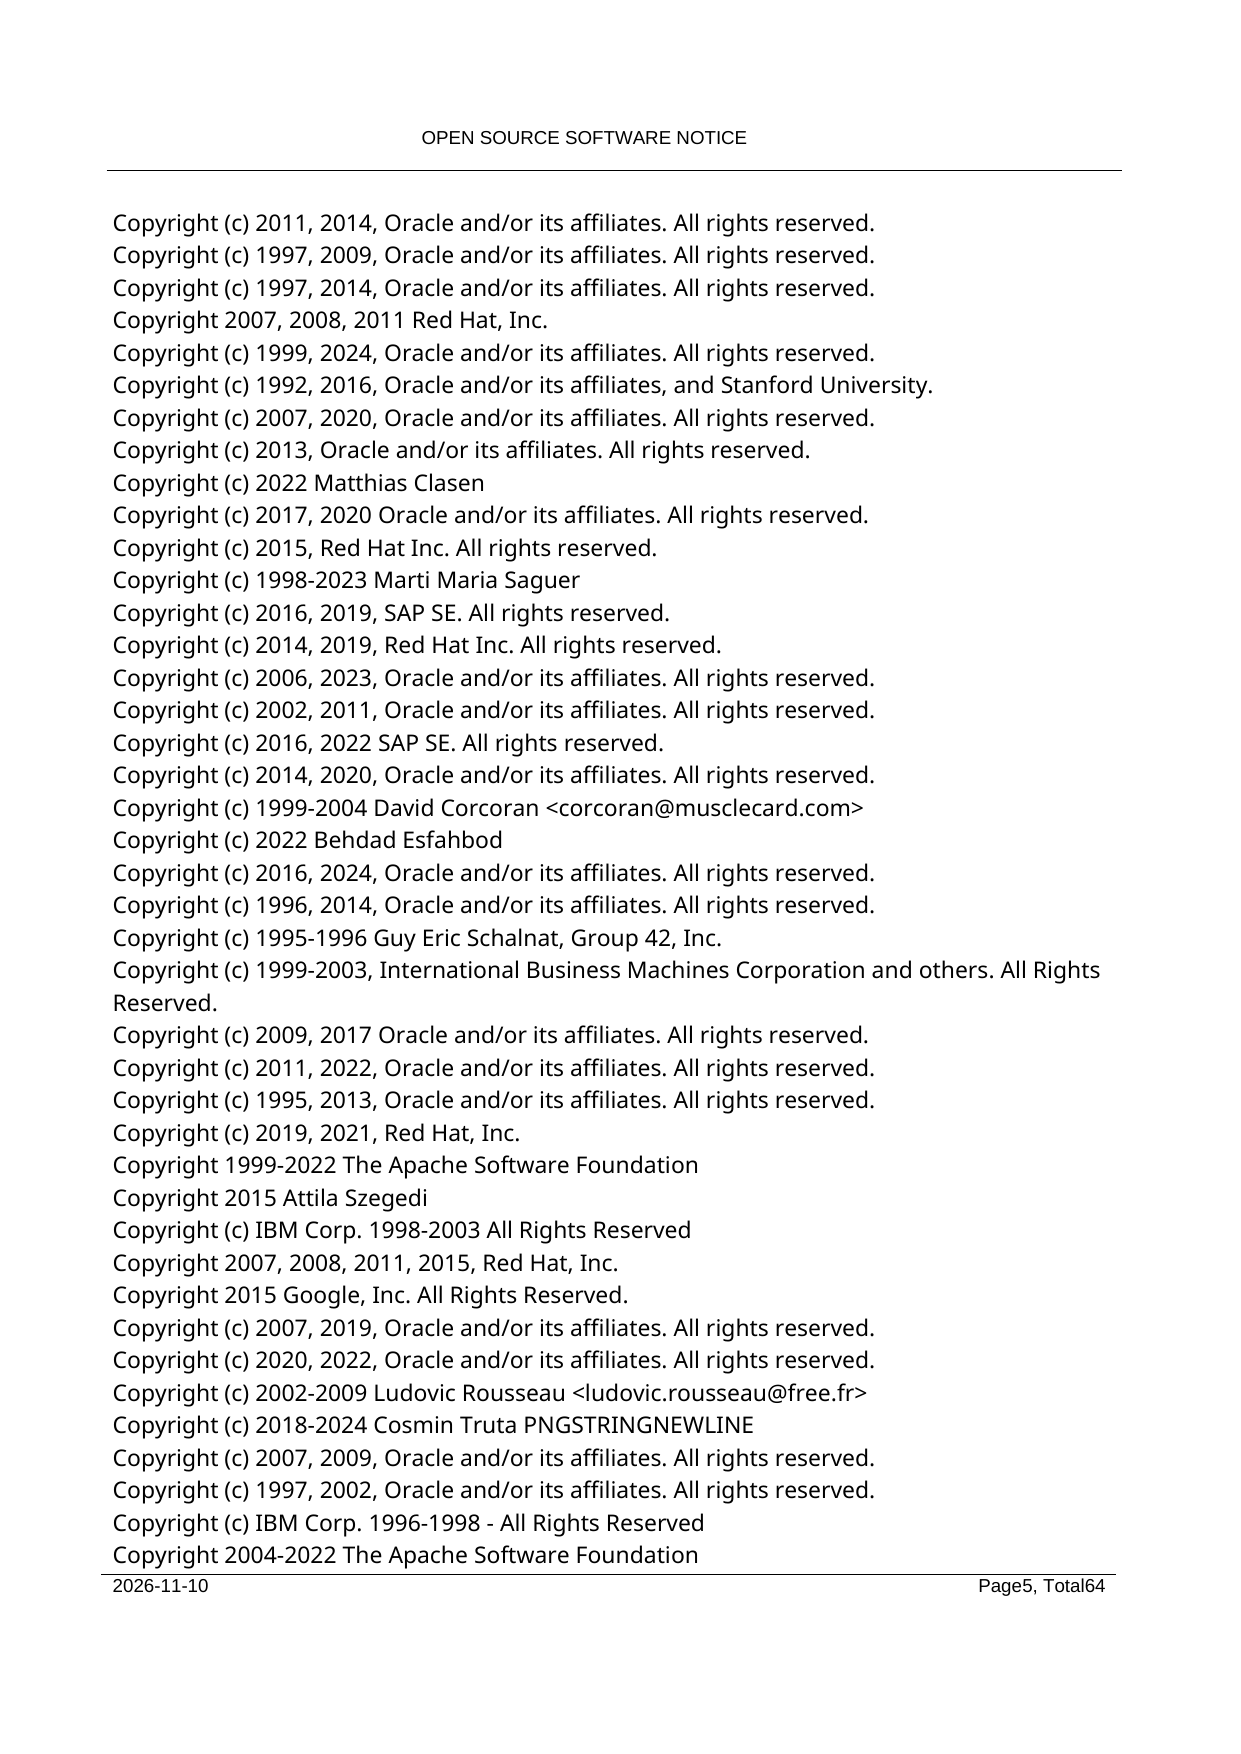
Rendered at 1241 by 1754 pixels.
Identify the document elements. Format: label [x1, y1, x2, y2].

text [112, 206, 1128, 1571]
